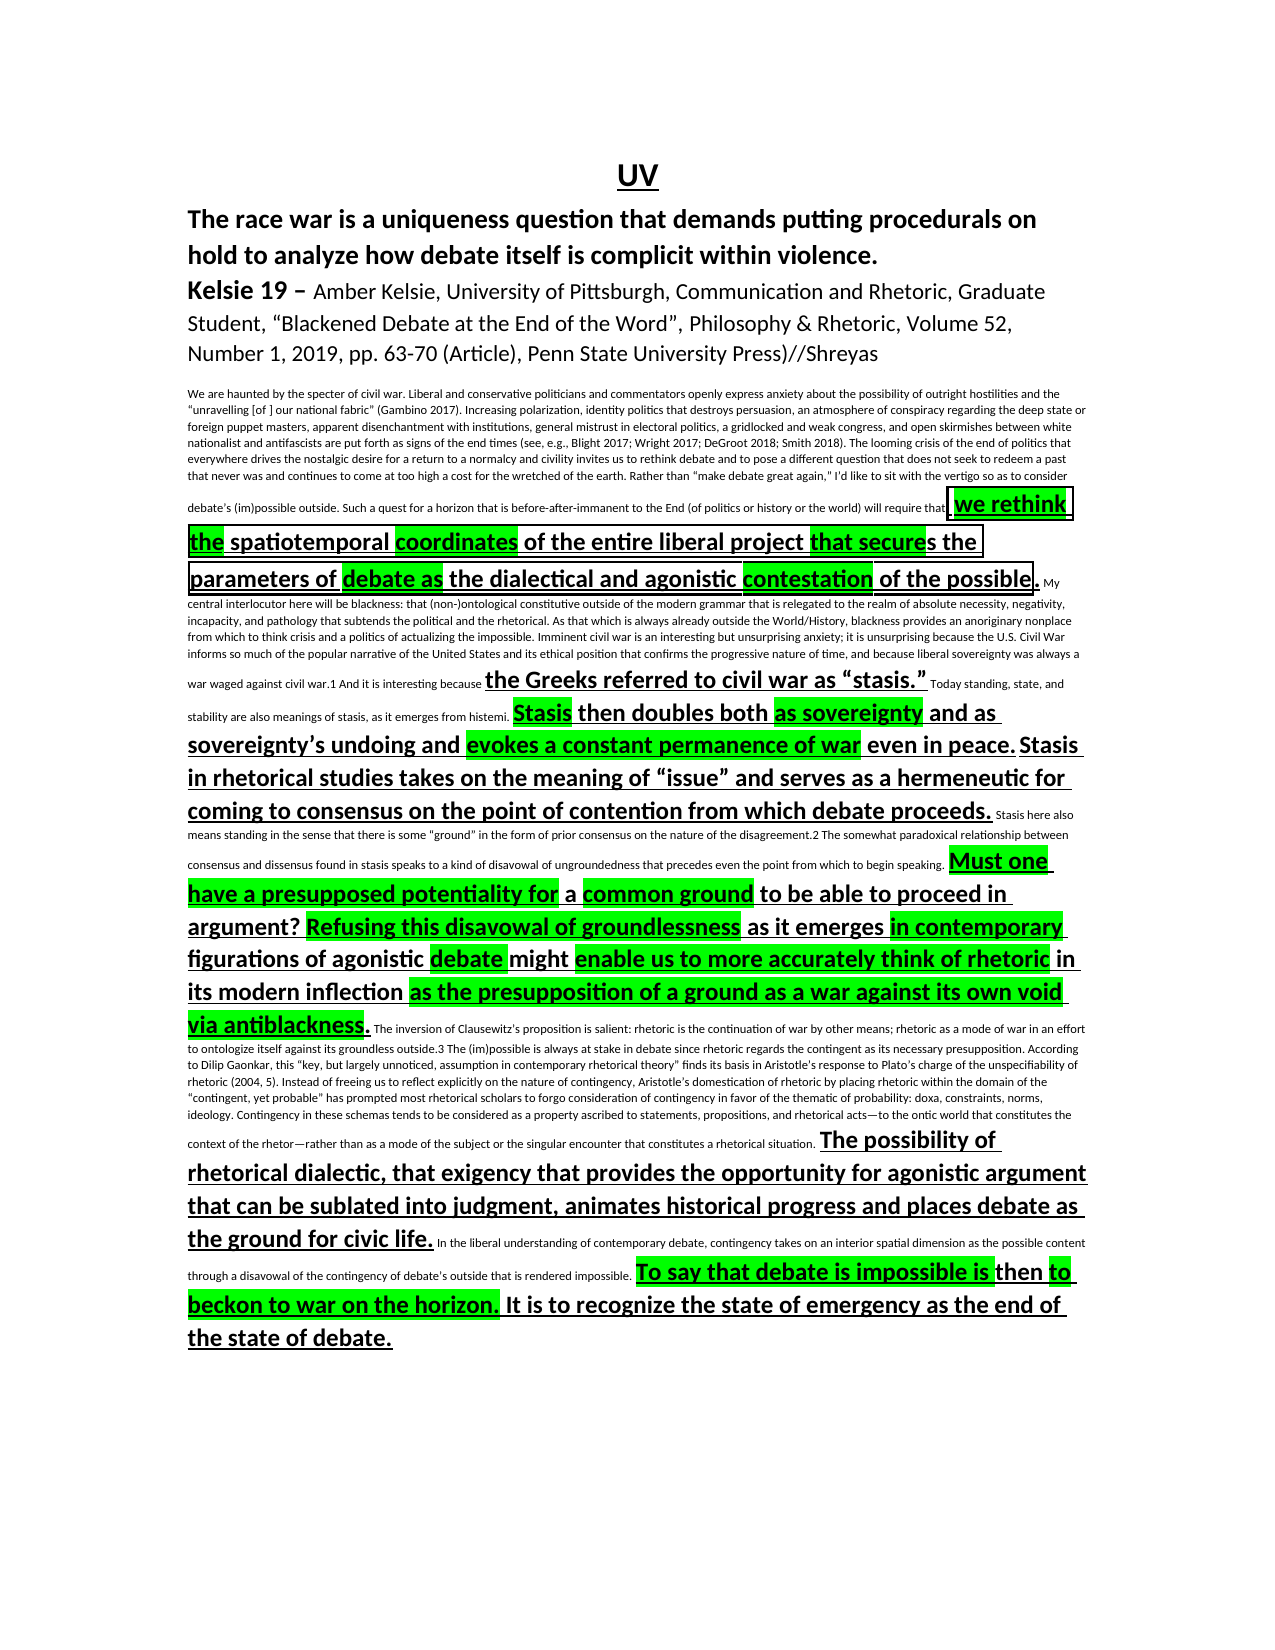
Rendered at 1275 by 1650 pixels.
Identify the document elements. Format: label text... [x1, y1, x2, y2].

text We are haunted by the specter of civil war. Liberal and conservative politicians and commentators openly express anxiety about the possibility of outright hostilities and the “unravelling [of ] our national fabric” (Gambino 2017). Increasing polarization, identity politics that destroys persuasion, an atmosphere of conspiracy regarding the deep state or foreign puppet masters, apparent disenchantment with institutions, general mistrust in electoral politics, a gridlocked and weak congress, and open skirmishes between white nationalist and antifascists are put forth as signs of the end times (see, e.g., Blight 2017; Wright 2017; DeGroot 2018; Smith 2018). The looming crisis of the end of politics that everywhere drives the nostalgic desire for a return to a normalcy and civility invites us to rethink debate and to pose a different question that does not seek to redeem a past that never was and continues to come at too high a cost for the wretched of the earth. Rather than “make debate great again,” I’d like to sit with the vertigo so as to consider debate’s (im)possible outside. Such a quest for a horizon that is before-after-immanent to the End (of politics or history or the world) will require that we rethink the spatiotemporal coordinates of the entire liberal project that secures the parameters of debate as the dialectical and agonistic contestation of the possible. My central interlocutor here will be blackness: that (non-)ontological constitutive outside of the modern grammar that is relegated to the realm of absolute necessity, negativity, incapacity, and pathology that subtends the political and the rhetorical. As that which is always already outside the World/History, blackness provides an anoriginary nonplace from which to think crisis and a politics of actualizing the impossible. Imminent civil war is an interesting but unsurprising anxiety; it is unsurprising because the U.S. Civil War informs so much of the popular narrative of the United States and its ethical position that confirms the progressive nature of time, and because liberal sovereignty was always a war waged against civil war.1 And it is interesting because the Greeks referred to civil war as “stasis.” Today standing, state, and stability are also meanings of stasis, as it emerges from histemi. Stasis then doubles both as sovereignty and as sovereignty’s undoing and evokes a constant permanence of war even in peace. Stasis in rhetorical studies takes on the meaning of “issue” and serves as a hermeneutic for coming to consensus on the point of contention from which debate proceeds. Stasis here also means standing in the sense that there is some “ground” in the form of prior consensus on the nature of the disagreement.2 The somewhat paradoxical relationship between consensus and dissensus found in stasis speaks to a kind of disavowal of ungroundedness that precedes even the point from which to begin speaking. Must one have a presupposed potentiality for a common ground to be able to proceed in argument? Refusing this disavowal of groundlessness as it emerges in contemporary figurations of agonistic debate might enable us to more accurately think of rhetoric in its modern inflection as the presupposition of a ground as a war against its own void via antiblackness. The inversion of Clausewitz’s proposition is salient: rhetoric is the continuation of war by other means; rhetoric as a mode of war in an effort to ontologize itself against its groundless outside.3 The (im)possible is always at stake in debate since rhetoric regards the contingent as its necessary presupposition. According to Dilip Gaonkar, this “key, but largely unnoticed, assumption in contemporary rhetorical theory” finds its basis in Aristotle’s response to Plato’s charge of the unspecifiability of rhetoric (2004, 5). Instead of freeing us to reflect explicitly on the nature of contingency, Aristotle’s domestication of rhetoric by placing rhetoric within the domain of the “contingent, yet probable” has prompted most rhetorical scholars to forgo consideration of contingency in favor of the thematic of probability: doxa, constraints, norms, ideology. Contingency in these schemas tends to be considered as a property ascribed to statements, propositions, and rhetorical acts—to the ontic world that constitutes the context of the rhetor—rather than as a mode of the subject or the singular encounter that constitutes a rhetorical situation. The possibility of rhetorical dialectic, that exigency that provides the opportunity for agonistic argument that can be sublated into judgment, animates historical progress and places debate as the ground for civic life. In the liberal understanding of contemporary debate, contingency takes on an interior spatial dimension as the possible content through a disavowal of the contingency of debate’s outside that is rendered impossible. To say that debate is impossible is then to beckon to war on the horizon. It is to recognize the state of emergency as the end of the state of debate. [187, 386, 1087, 1184]
subtitle UV [187, 154, 1087, 195]
subtitle The race war is a uniqueness question that demands putting procedurals on hold to analyze how debate itself is complicit within violence. [187, 202, 1087, 271]
text Kelsie 19 – Amber Kelsie, University of Pittsburgh, Communication and Rhetoric, Graduate Student, “Blackened Debate at the End of the Word”, Philosophy & Rhetoric, Volume 52, Number 1, 2019, pp. 63-70 (Article), Penn State University Press)//Shreyas [187, 273, 1087, 367]
